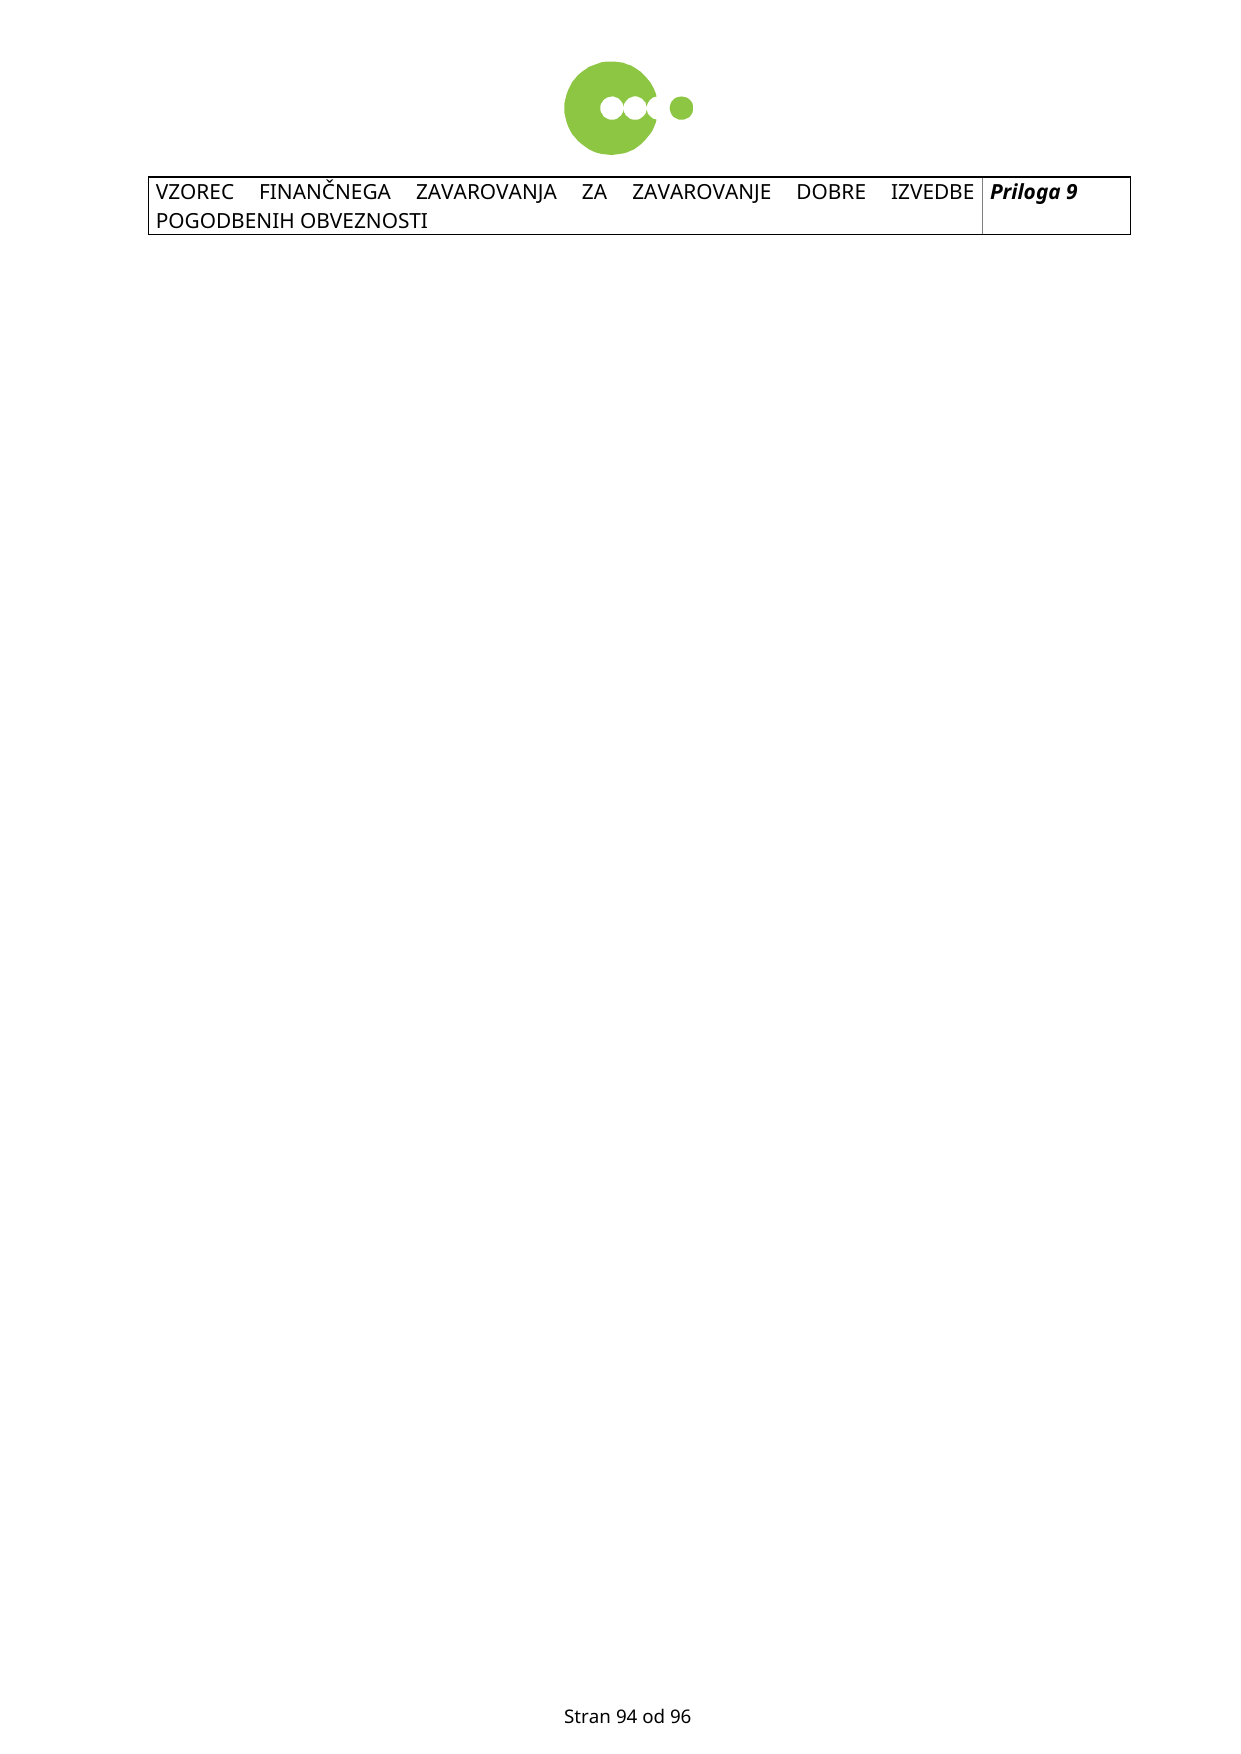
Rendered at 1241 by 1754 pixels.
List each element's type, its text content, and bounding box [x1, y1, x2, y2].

table_header Priloga 9 [983, 178, 1130, 234]
table_header VZOREC FINANČNEGA ZAVAROVANJA ZA ZAVAROVANJE DOBRE IZVEDBE POGODBENIH OBVEZNOSTI [149, 178, 982, 234]
